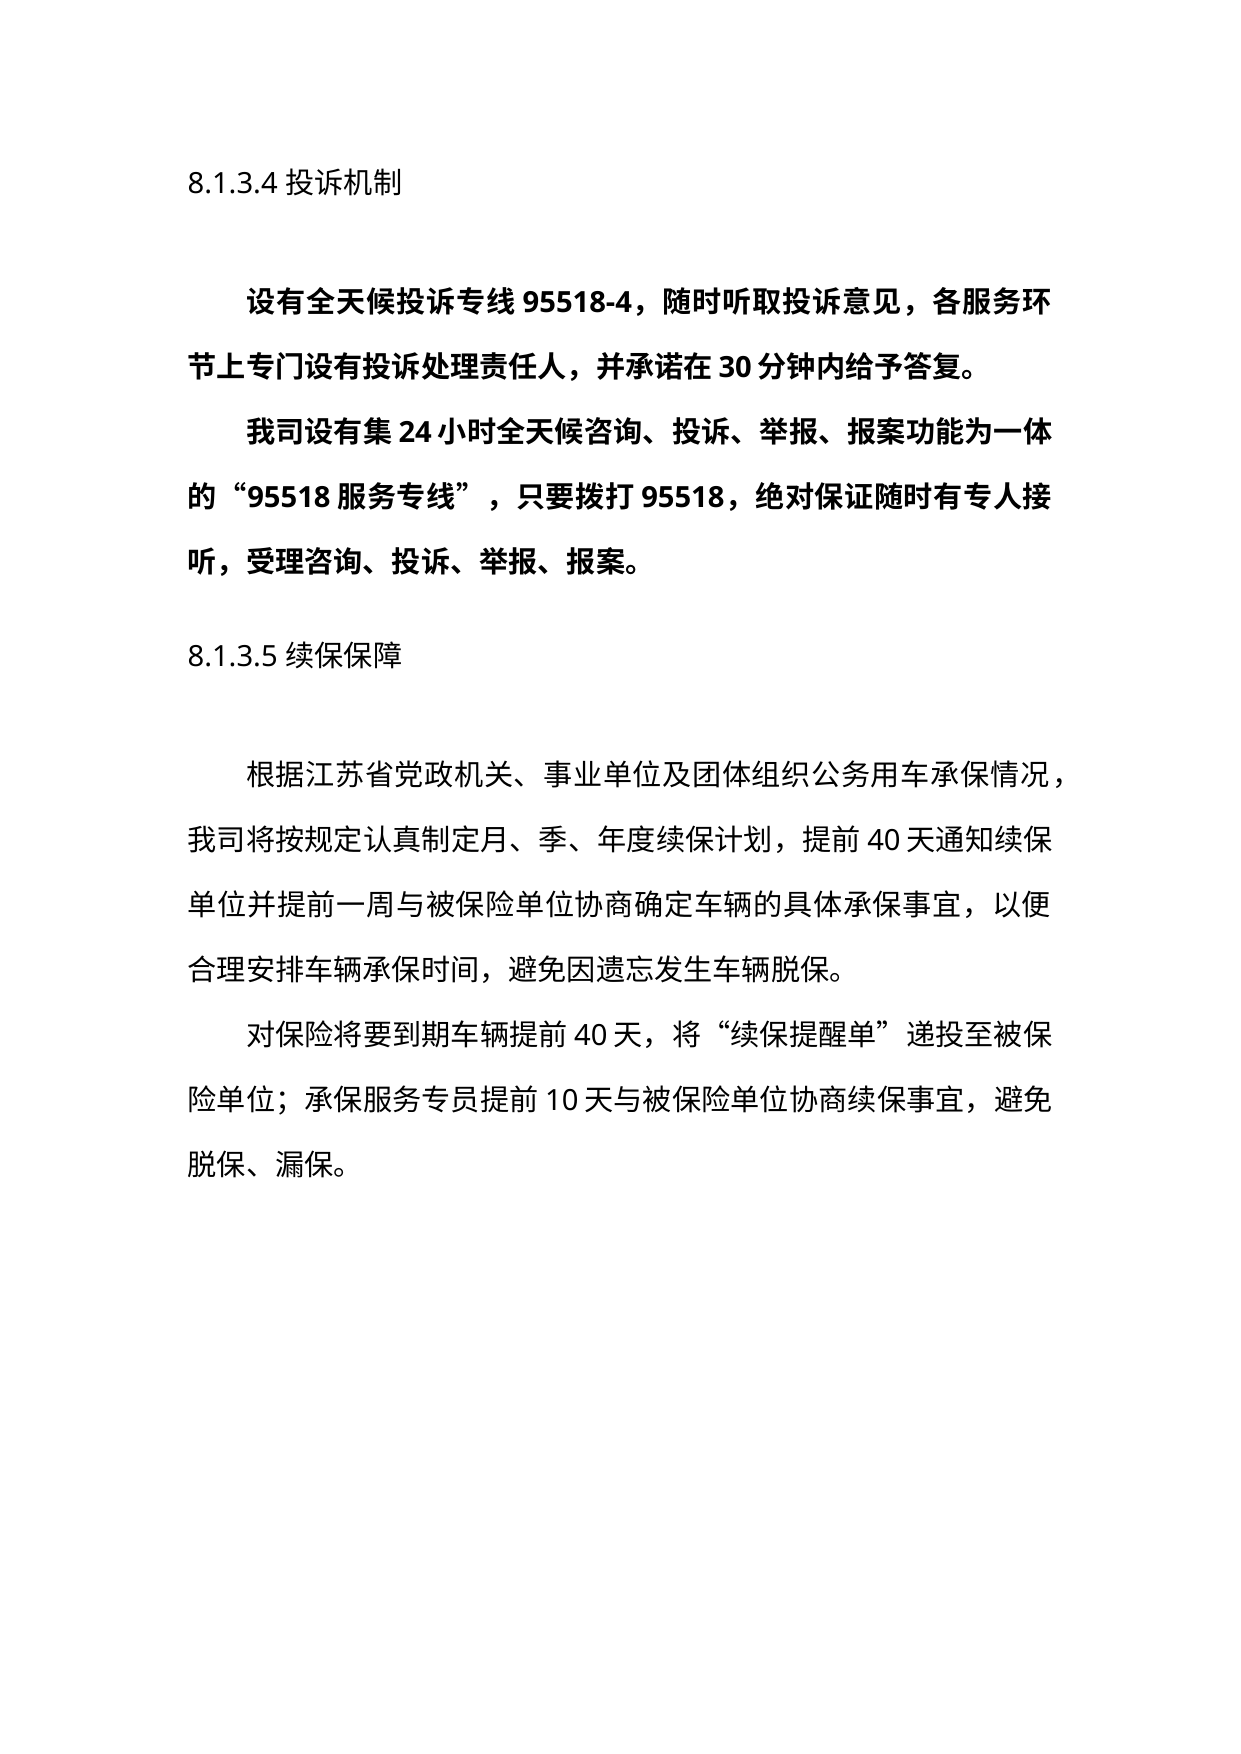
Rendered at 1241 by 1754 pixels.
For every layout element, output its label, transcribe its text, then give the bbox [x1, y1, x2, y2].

text 根据江苏省党政机关、事业单位及团体组织公务用车承保情况，我司将按规定认真制定月、季、年度续保计划，提前40天通知续保单位并提前一周与被保险单位协商确定车辆的具体承保事宜，以便合理安排车辆承保时间，避免因遗忘发生车辆脱保。 [187, 740, 1053, 1000]
text 我司设有集24小时全天候咨询、投诉、举报、报案功能为一体的“95518服务专线”，只要拨打95518，绝对保证随时有专人接听，受理咨询、投诉、举报、报案。 [187, 397, 1053, 592]
subtitle 8.1.3.5 续保保障 [187, 622, 1053, 687]
text 对保险将要到期车辆提前40天，将“续保提醒单”递投至被保险单位；承保服务专员提前10天与被保险单位协商续保事宜，避免脱保、漏保。 [187, 1000, 1053, 1195]
subtitle 8.1.3.4 投诉机制 [187, 150, 1053, 215]
text 设有全天候投诉专线95518-4，随时听取投诉意见，各服务环节上专门设有投诉处理责任人，并承诺在30分钟内给予答复。 [187, 267, 1053, 397]
